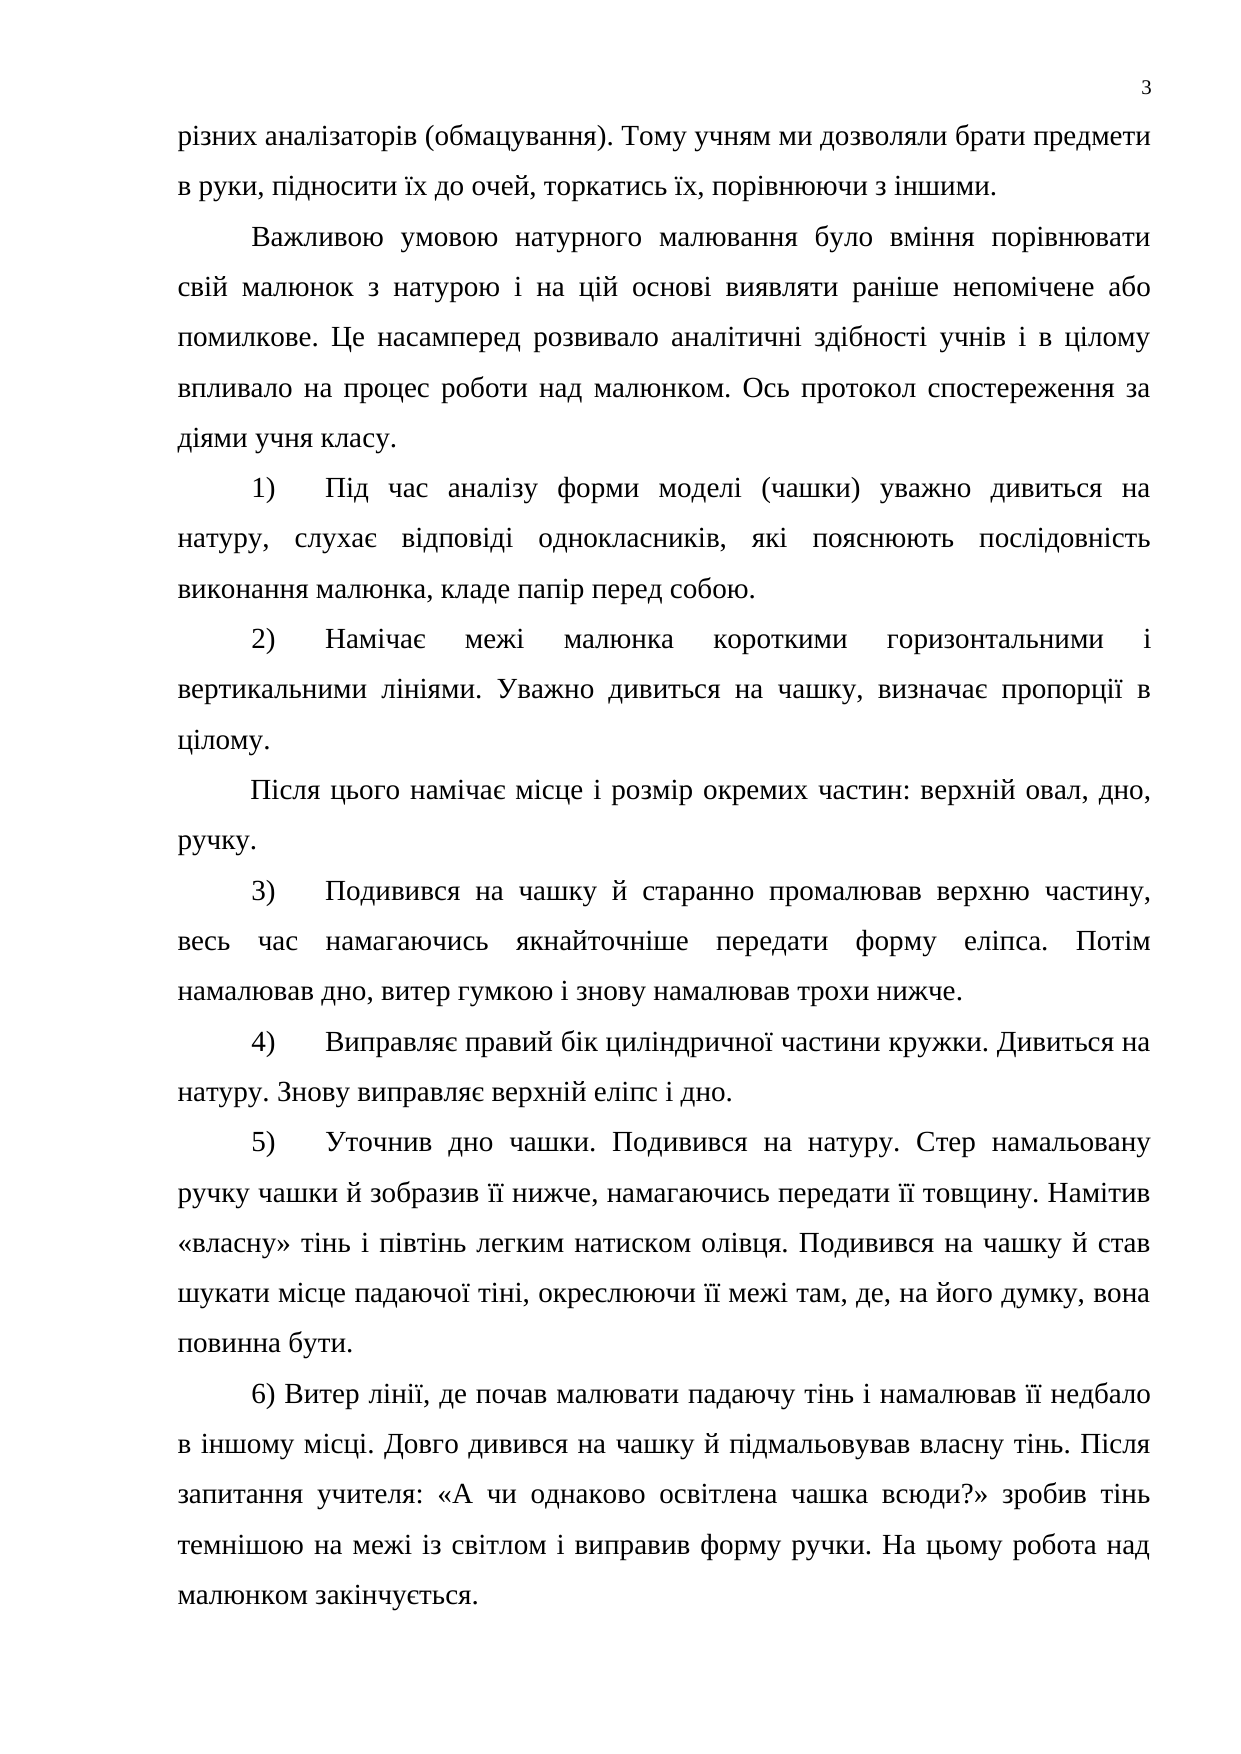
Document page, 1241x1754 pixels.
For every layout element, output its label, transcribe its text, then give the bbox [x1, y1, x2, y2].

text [177, 118, 1152, 202]
list Під час аналізу форми моделі (чашки) уважно дивиться на натуру, слухає відповіді однокласників, які пояснюють послідовність виконання малюнка, кладе папір перед собою. [177, 470, 1152, 604]
text Важливою умовою натурного малювання було вміння порівнювати свій малюнок з натурою і на цій основі виявляти раніше непомічене або помилкове. Це насамперед розвивало аналітичні здібності учнів і в цілому впливало на процес роботи над малюнком. Ось протокол спостереження за діями учня класу. [177, 219, 1152, 453]
list Уточнив дно чашки. Подивився на натуру. Стер намальовану ручку чашки й зобразив її нижче, намагаючись передати її товщину. Намітив «власну» тінь і півтінь легким натиском олівця. Подивився на чашку й став шукати місце падаючої тіні, окреслюючи її межі там, де, на його думку, вона повинна бути. [177, 1124, 1152, 1359]
list Виправляє правий бік циліндричної частини кружки. Дивиться на натуру. Знову виправляє верхній еліпс і дно. [177, 1024, 1152, 1108]
list Подивився на чашку й старанно промалював верхню частину, весь час намагаючись якнайточніше передати форму еліпса. Потім намалював дно, витер гумкою і знову намалював трохи нижче. [177, 873, 1152, 1007]
text 6) Витер лінії, де почав малювати падаючу тінь і намалював її недбало в іншому місці. Довго дивився на чашку й підмальовував власну тінь. Після запитання учителя: «А чи однаково освітлена чашка всюди?» зробив тінь темнішою на межі із світлом і виправив форму ручки. На цьому робота над малюнком закінчується. [177, 1376, 1152, 1611]
text Після цього намічає місце і розмір окремих частин: верхній овал, дно, ручку. [177, 772, 1152, 856]
list Намічає межі малюнка короткими горизонтальними і вертикальними лініями. Уважно дивиться на чашку, визначає пропорції в цілому. [177, 621, 1152, 755]
